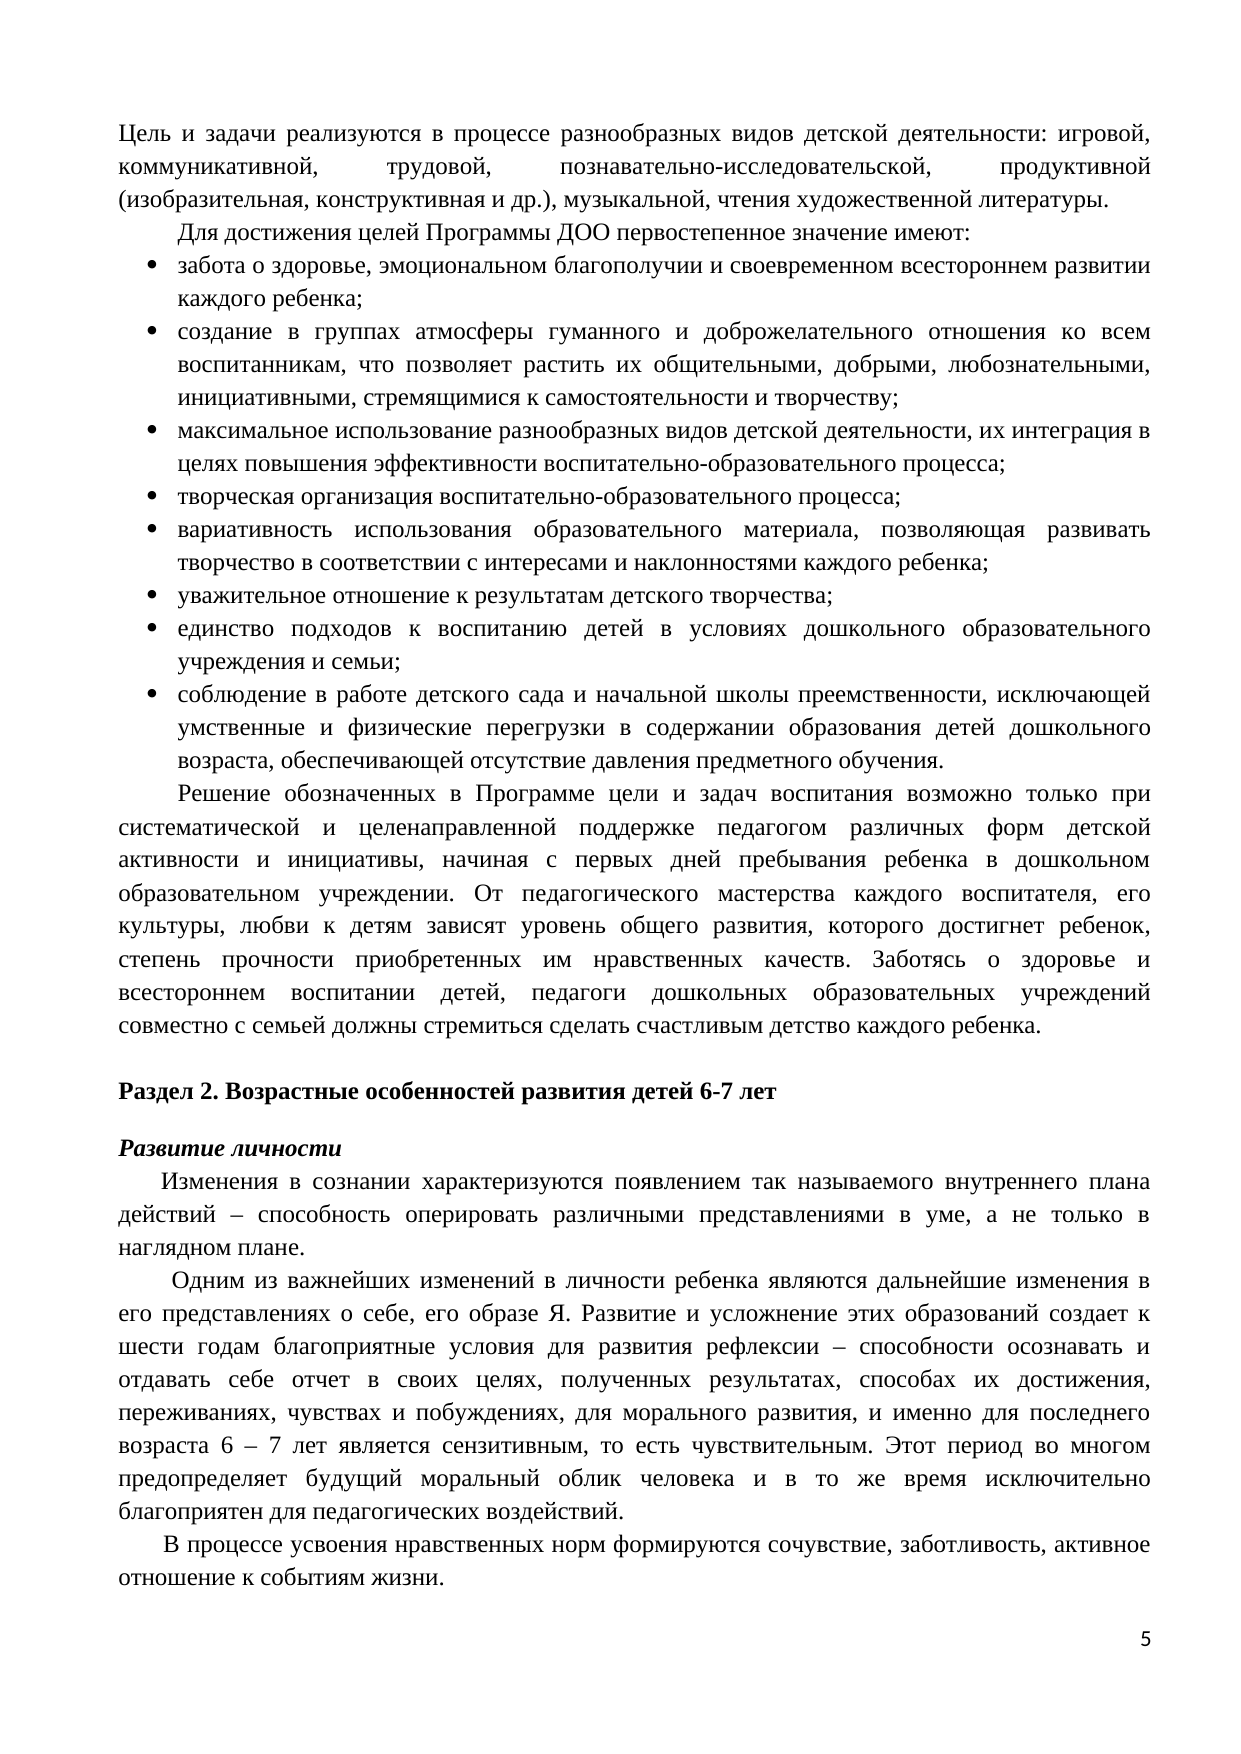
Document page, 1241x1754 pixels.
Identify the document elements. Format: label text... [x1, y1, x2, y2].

text В процессе усвоения нравственных норм формируются сочувствие, заботливость, активное отношение к событиям жизни. [118, 1529, 1152, 1591]
text Развитие личности [118, 1133, 1152, 1162]
list единство подходов к воспитанию детей в условиях дошкольного образовательного учреждения и семьи; [148, 613, 1152, 675]
text Изменения в сознании характеризуются появлением так называемого внутреннего плана действий – способность оперировать различными представлениями в уме, а не только в наглядном плане. [118, 1166, 1152, 1261]
text Раздел 2. Возрастные особенностей развития детей 6-7 лет [118, 1076, 1152, 1104]
text Цель и задачи реализуются в процессе разнообразных видов детской деятельности: игровой, коммуникативной, трудовой, познавательно-исследовательской, продуктивной (изобразительная, конструктивная и др.), музыкальной, чтения художественной литературы. [118, 118, 1152, 213]
list забота о здоровье, эмоциональном благополучии и своевременном всестороннем развитии каждого ребенка; [148, 250, 1152, 312]
text Одним из важнейших изменений в личности ребенка являются дальнейшие изменения в его представлениях о себе, его образе Я. Развитие и усложнение этих образований создает к шести годам благоприятные условия для развития рефлексии – способности осознавать и отдавать себе отчет в своих целях, полученных результатах, способах их достижения, переживаниях, чувствах и побуждениях, для морального развития, и именно для последнего возраста 6 – 7 лет является сензитивным, то есть чувствительным. Этот период во многом предопределяет будущий моральный облик человека и в то же время исключительно благоприятен для педагогических воздействий. [118, 1265, 1152, 1525]
list творческая организация воспитательно-образовательного процесса; [148, 481, 1152, 510]
text Для достижения целей Программы ДОО первостепенное значение имеют: [118, 217, 1152, 246]
list создание в группах атмосферы гуманного и доброжелательного отношения ко всем воспитанникам, что позволяет растить их общительными, добрыми, любознательными, инициативными, стремящимися к самостоятельности и творчеству; [148, 316, 1152, 411]
list максимальное использование разнообразных видов детской деятельности, их интеграция в целях повышения эффективности воспитательно-образовательного процесса; [148, 415, 1152, 477]
text Решение обозначенных в Программе цели и задач воспитания возможно только при систематической и целенаправленной поддержке педагогом различных форм детской активности и инициативы, начиная с первых дней пребывания ребенка в дошкольном образовательном учреждении. От педагогического мастерства каждого воспитателя, его культуры, любви к детям зависят уровень общего развития, которого достигнет ребенок, степень прочности приобретенных им нравственных качеств. Заботясь о здоровье и всестороннем воспитании детей, педагоги дошкольных образовательных учреждений совместно с семьей должны стремиться сделать счастливым детство каждого ребенка. [118, 778, 1152, 1038]
list вариативность использования образовательного материала, позволяющая развивать творчество в соответствии с интересами и наклонностями каждого ребенка; [148, 514, 1152, 576]
list соблюдение в работе детского сада и начальной школы преемственности, исключающей умственные и физические перегрузки в содержании образования детей дошкольного возраста, обеспечивающей отсутствие давления предметного обучения. [148, 679, 1152, 774]
list уважительное отношение к результатам детского творчества; [148, 580, 1152, 609]
